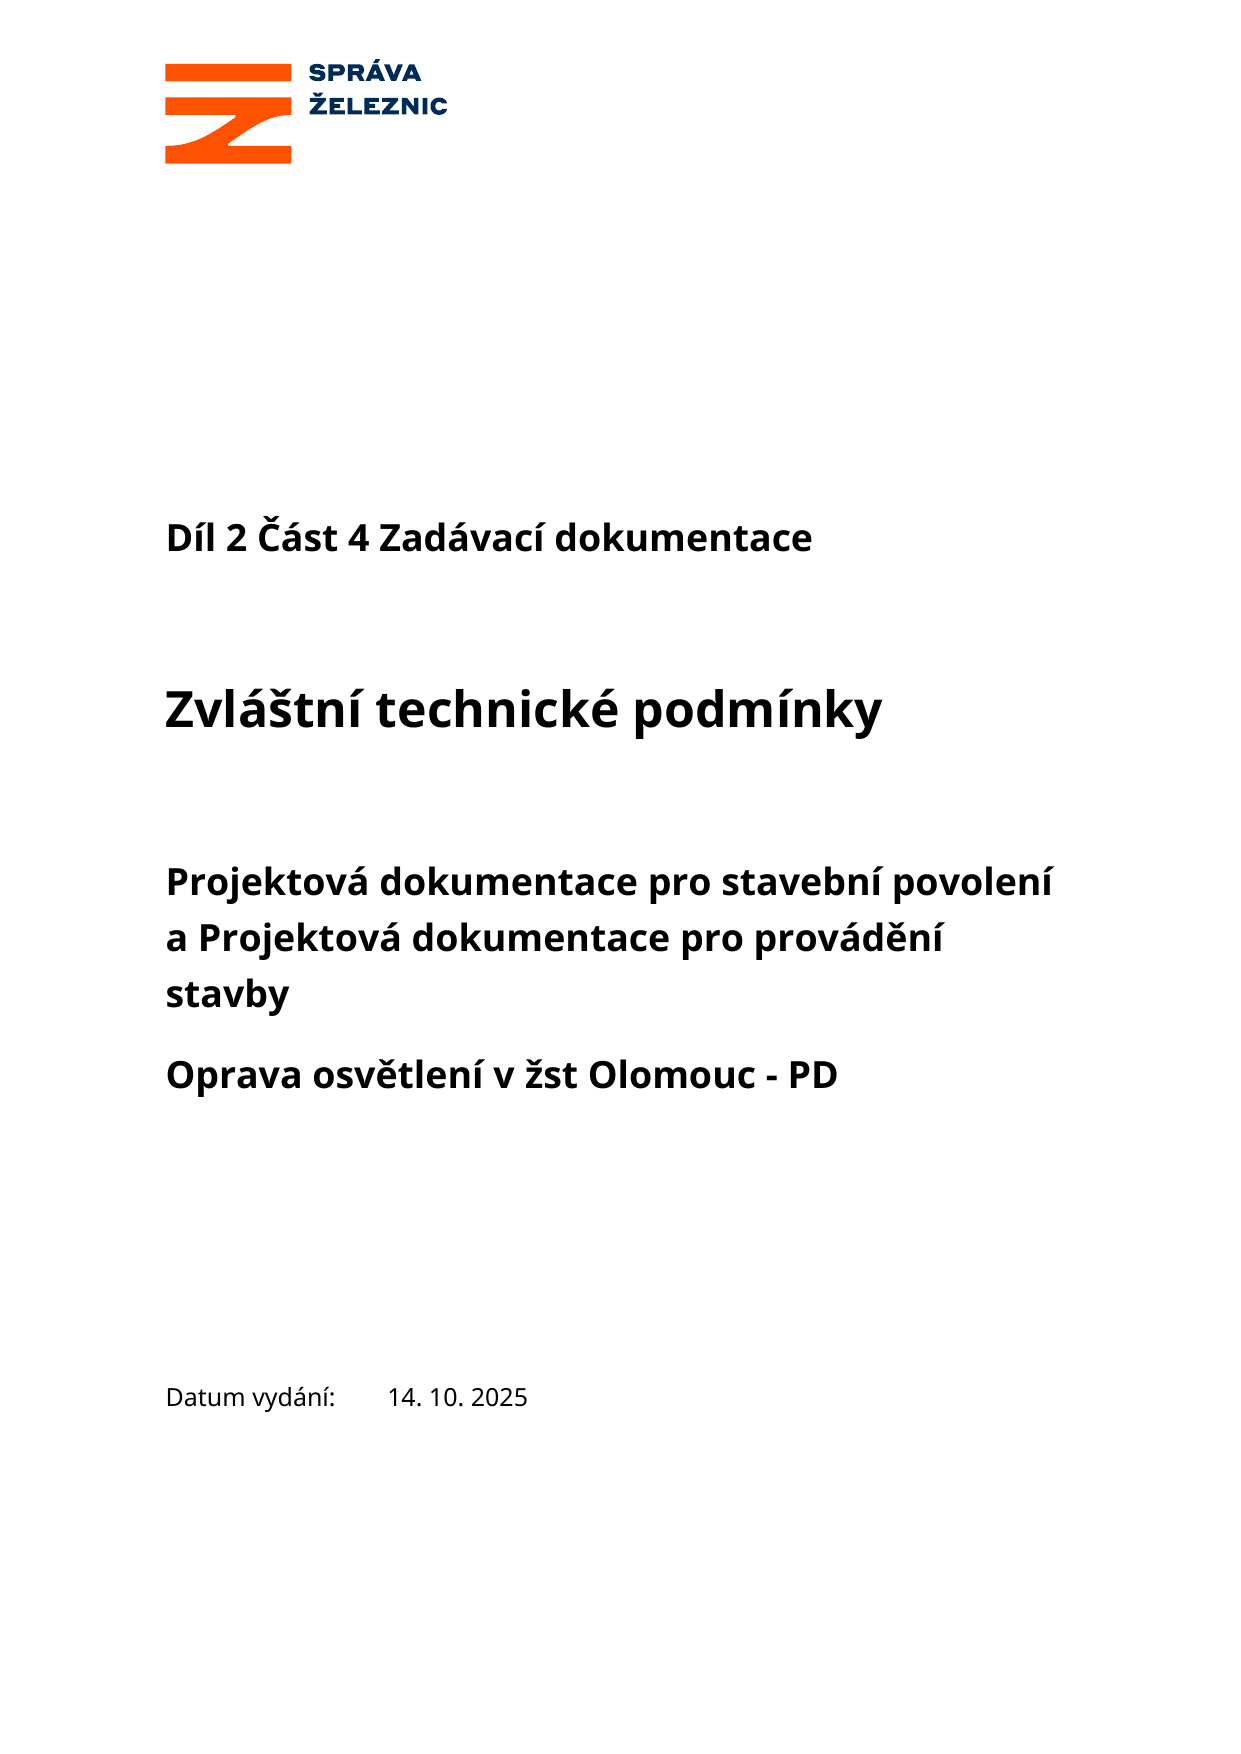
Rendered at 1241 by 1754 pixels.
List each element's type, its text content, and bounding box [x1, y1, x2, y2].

text Oprava osvětlení v žst Olomouc - PD [165, 1048, 1075, 1099]
text Projektová dokumentace pro stavební povolení a Projektová dokumentace pro provádění stavby [165, 855, 1075, 1018]
text Datum vydání: 14. 10. 2025 [165, 1379, 1075, 1413]
text Díl 2 Část 4 Zadávací dokumentace [165, 512, 1075, 563]
text Zvláštní technické podmínky [165, 674, 1075, 742]
